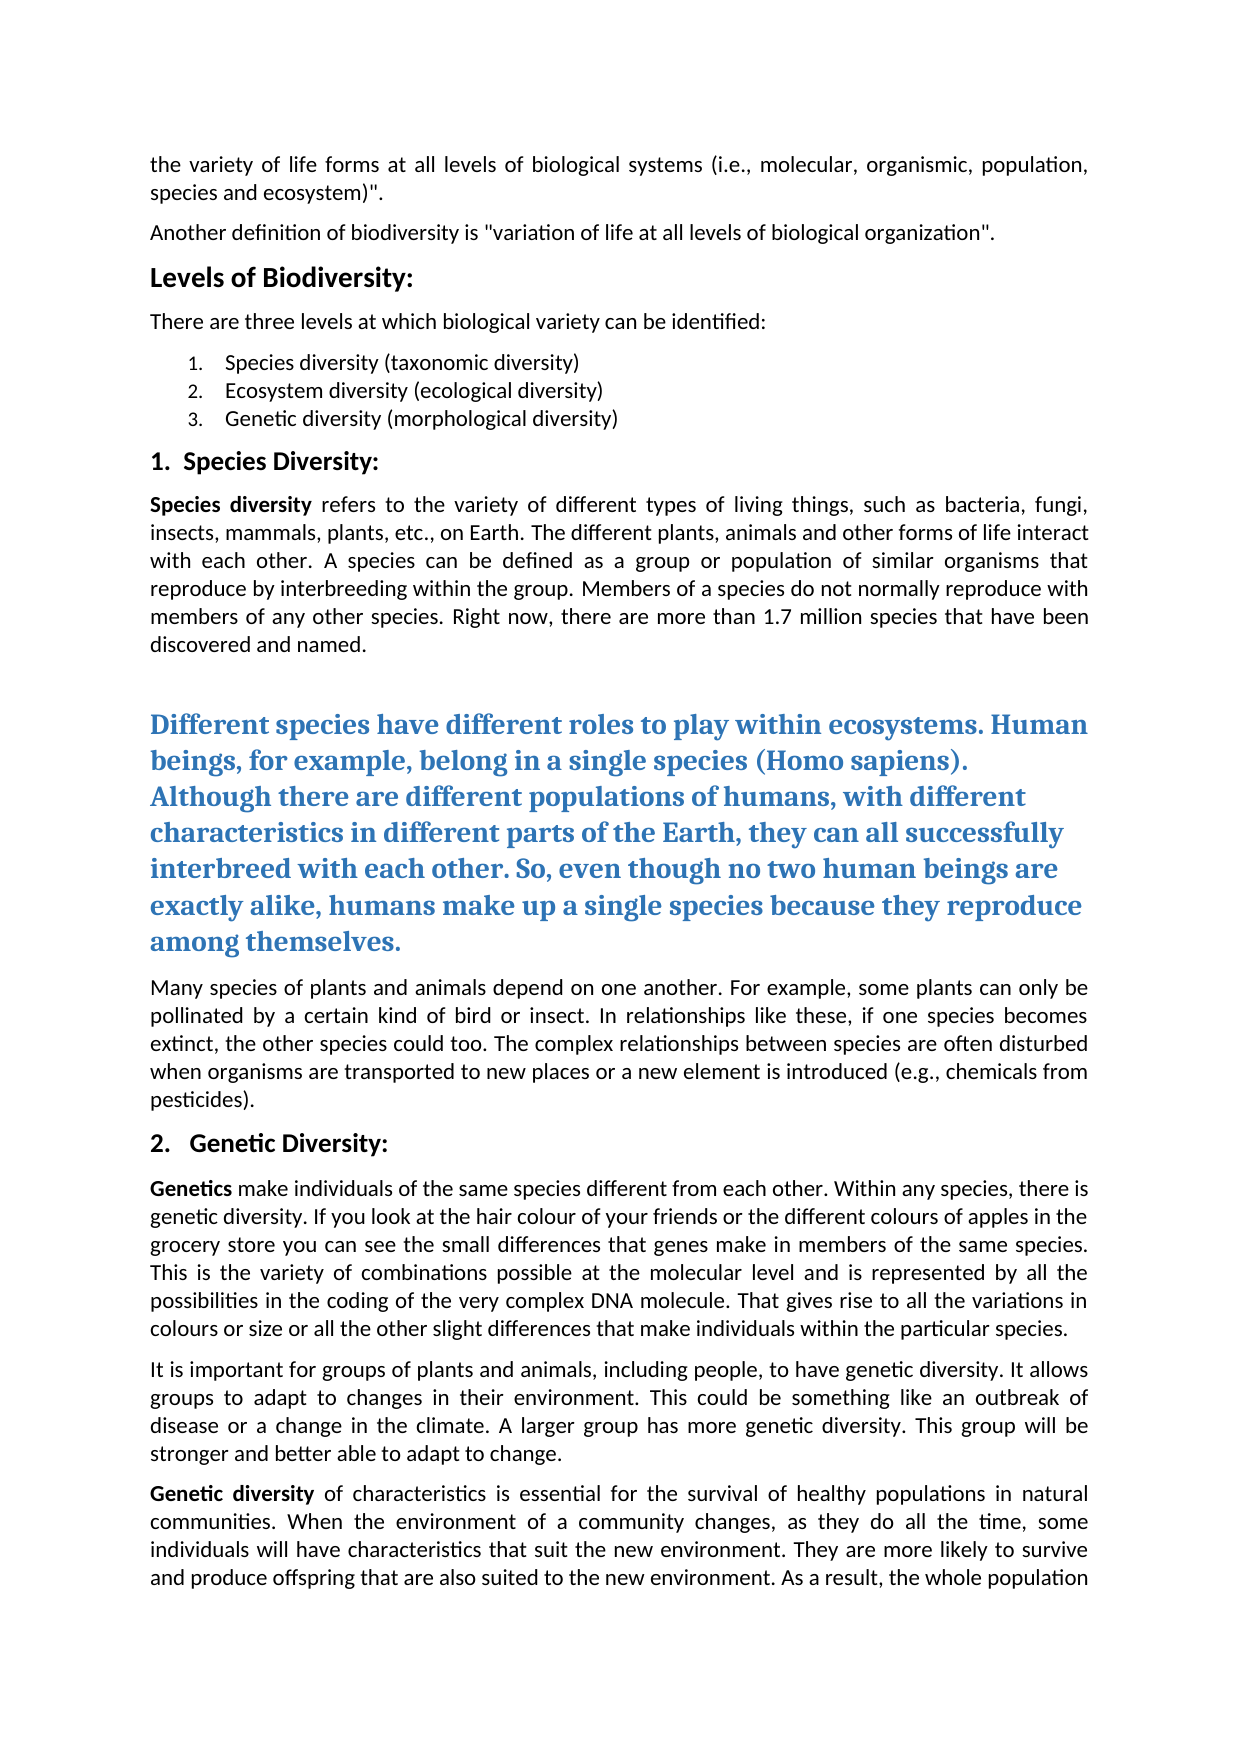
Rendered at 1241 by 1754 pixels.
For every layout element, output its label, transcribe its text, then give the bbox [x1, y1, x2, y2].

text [150, 150, 1090, 206]
subtitle Different species have different roles to play within ecosystems. Human beings, for example, belong in a single species (Homo sapiens). Although there are different populations of humans, with different characteristics in different parts of the Earth, they can all successfully interbreed with each other. So, even though no two human beings are exactly alike, humans make up a single species because they reproduce among themselves. [150, 708, 1090, 958]
list Species diversity (taxonomic diversity) [187, 348, 1090, 376]
text 1. Species Diversity: [150, 444, 1090, 477]
text Genetics make individuals of the same species different from each other. Within any species, there is genetic diversity. If you look at the hair colour of your friends or the different colours of apples in the grocery store you can see the small differences that genes make in members of the same species. This is the variety of combinations possible at the molecular level and is represented by all the possibilities in the coding of the very complex DNA molecule. That gives rise to all the variations in colours or size or all the other slight differences that make individuals within the particular species. [150, 1174, 1090, 1342]
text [150, 1479, 1090, 1591]
text Many species of plants and animals depend on one another. For example, some plants can only be pollinated by a certain kind of bird or insect. In relationships like these, if one species becomes extinct, the other species could too. The complex relationships between species are often disturbed when organisms are transported to new places or a new element is introduced (e.g., chemicals from pesticides). [150, 973, 1090, 1113]
text There are three levels at which biological variety can be identified: [150, 307, 1090, 335]
text 2. Genetic Diversity: [150, 1126, 1090, 1159]
list Ecosystem diversity (ecological diversity) [187, 376, 1090, 404]
text Levels of Biodiversity: [150, 259, 1090, 295]
text Another definition of biodiversity is "variation of life at all levels of biological organization". [150, 218, 1090, 247]
list Genetic diversity (morphological diversity) [187, 404, 1090, 432]
text Species diversity refers to the variety of different types of living things, such as bacteria, fungi, insects, mammals, plants, etc., on Earth. The different plants, animals and other forms of life interact with each other. A species can be defined as a group or population of similar organisms that reproduce by interbreeding within the group. Members of a species do not normally reproduce with members of any other species. Right now, there are more than 1.7 million species that have been discovered and named. [150, 490, 1090, 658]
text It is important for groups of plants and animals, including people, to have genetic diversity. It allows groups to adapt to changes in their environment. This could be something like an outbreak of disease or a change in the climate. A larger group has more genetic diversity. This group will be stronger and better able to adapt to change. [150, 1355, 1090, 1467]
